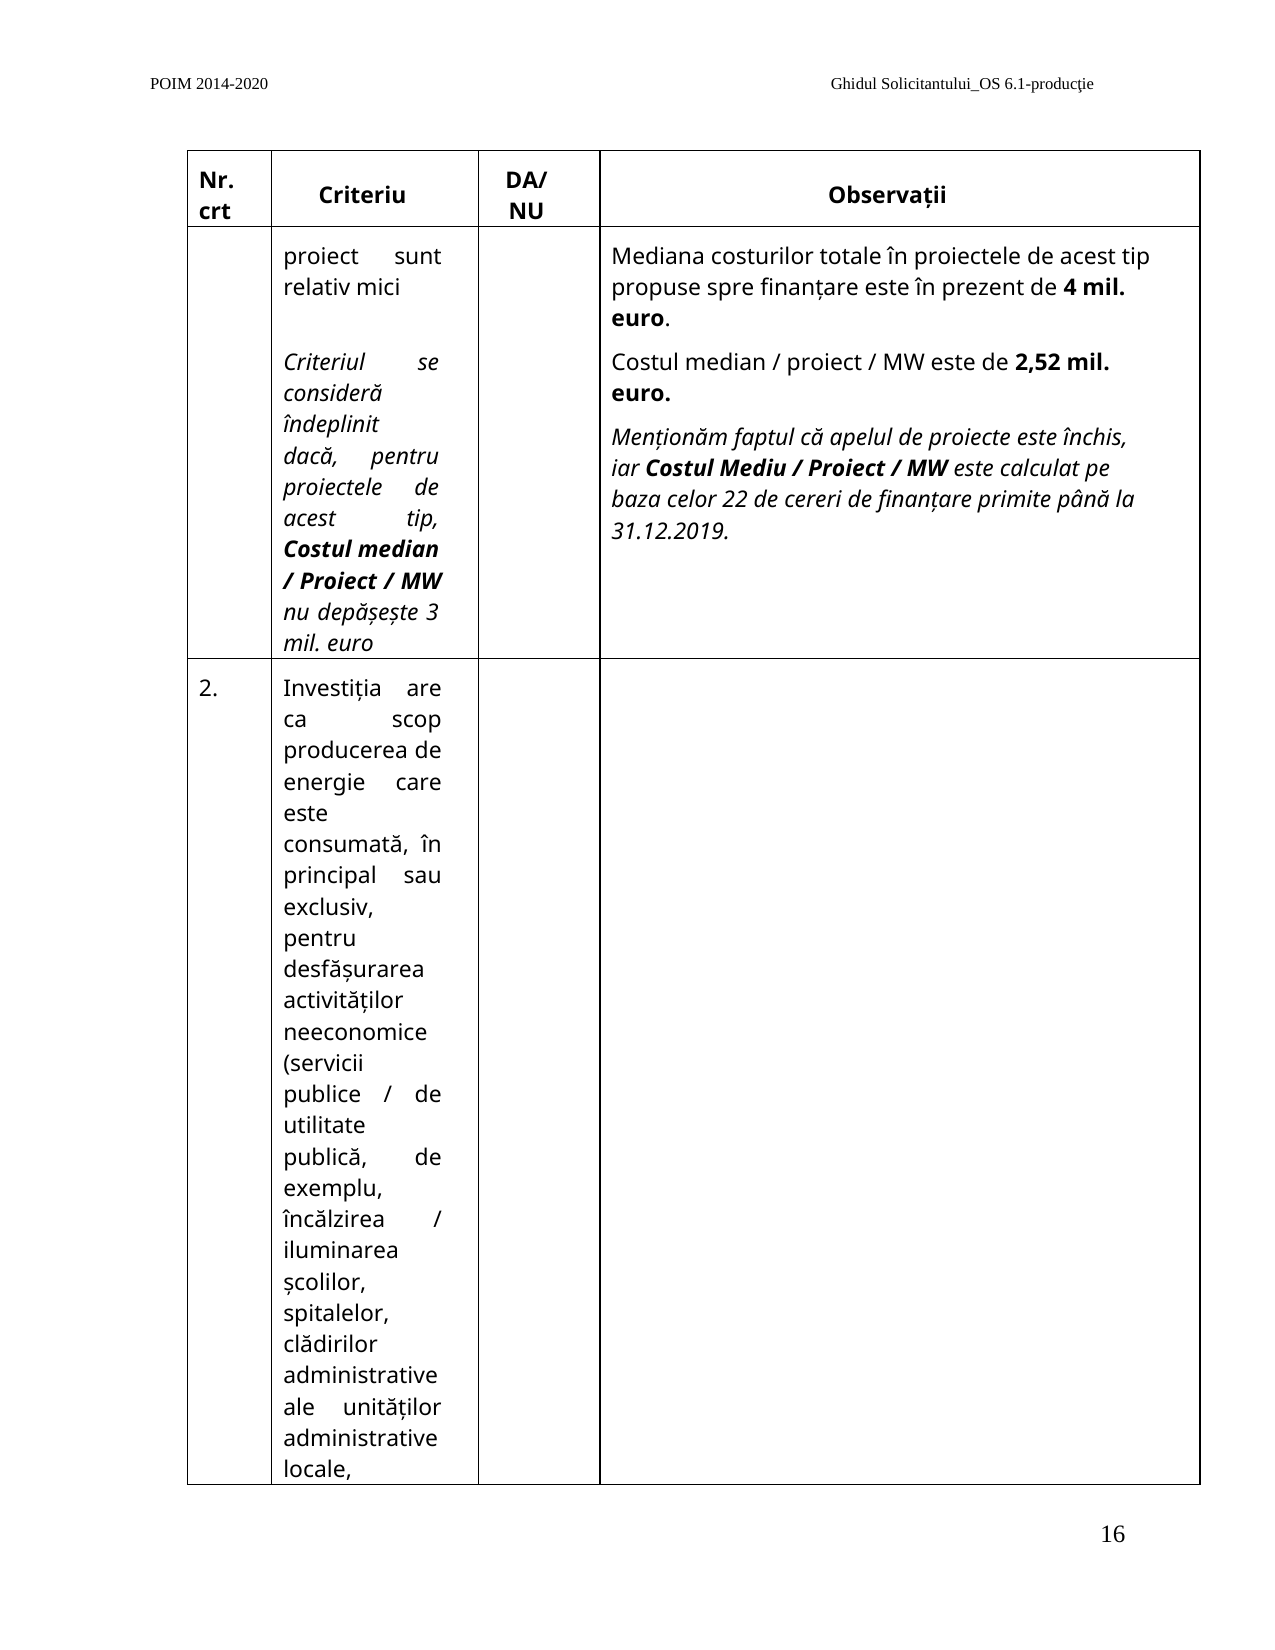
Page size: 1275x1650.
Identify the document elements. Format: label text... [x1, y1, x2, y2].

table_header Nr. crt [188, 151, 271, 226]
table_cell [188, 659, 271, 1484]
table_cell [272, 227, 478, 658]
table_cell [601, 659, 1199, 1484]
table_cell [272, 659, 478, 1484]
table_cell [188, 227, 271, 658]
table_cell [479, 227, 599, 658]
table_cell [601, 227, 1199, 658]
table_header Observații [601, 151, 1199, 226]
table_header DA/NU [479, 151, 599, 226]
table_header Criteriu [272, 151, 478, 226]
table_cell [479, 659, 599, 1484]
